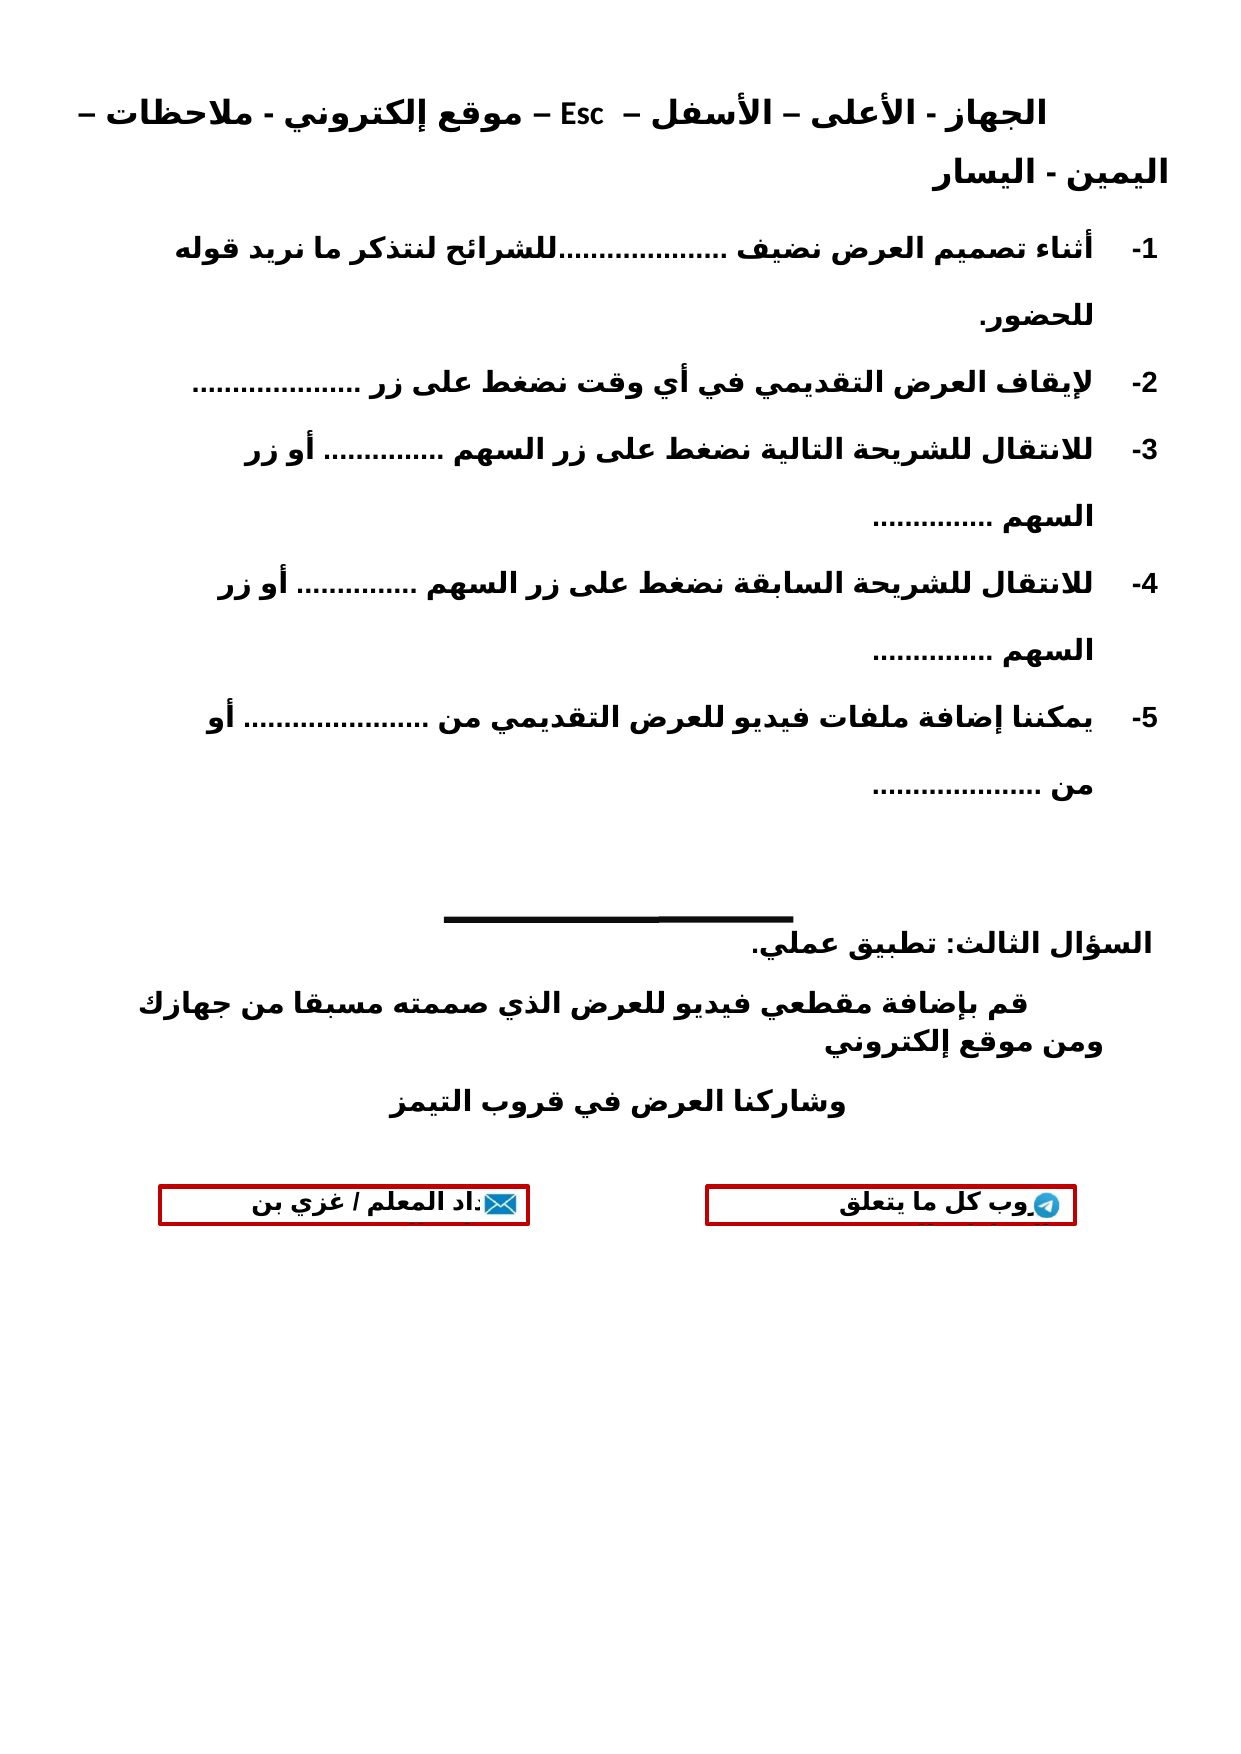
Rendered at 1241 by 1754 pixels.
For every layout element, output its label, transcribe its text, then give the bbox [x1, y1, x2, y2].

list أثناء تصميم العرض نضيف .....................للشرائح لنتذكر ما نريد قوله للحضور. [71, 231, 1132, 331]
list لإيقاف العرض التقديمي في أي وقت نضغط على زر ..................... [71, 365, 1132, 398]
text السؤال الثالث: تطبيق عملي. [71, 926, 1169, 960]
text قم بإضافة مقطعي فيديو للعرض الذي صممته مسبقا من جهازك ومن موقع إلكتروني [71, 986, 1163, 1058]
list للانتقال للشريحة السابقة نضغط على زر السهم ............... أو زر السهم ............... [71, 566, 1132, 667]
picture [480, 1190, 521, 1217]
list يمكننا إضافة ملفات فيديو للعرض التقديمي من ....................... أو من ..................... [71, 700, 1132, 801]
text الجهاز - الأعلى – الأسفل – Esc – موقع إلكتروني - ملاحظات – اليمين - اليسار [71, 71, 1169, 191]
text وشاركنا العرض في قروب التيمز [71, 1083, 1163, 1117]
list للانتقال للشريحة التالية نضغط على زر السهم ............... أو زر السهم ............... [71, 432, 1132, 533]
picture [1033, 1190, 1060, 1218]
